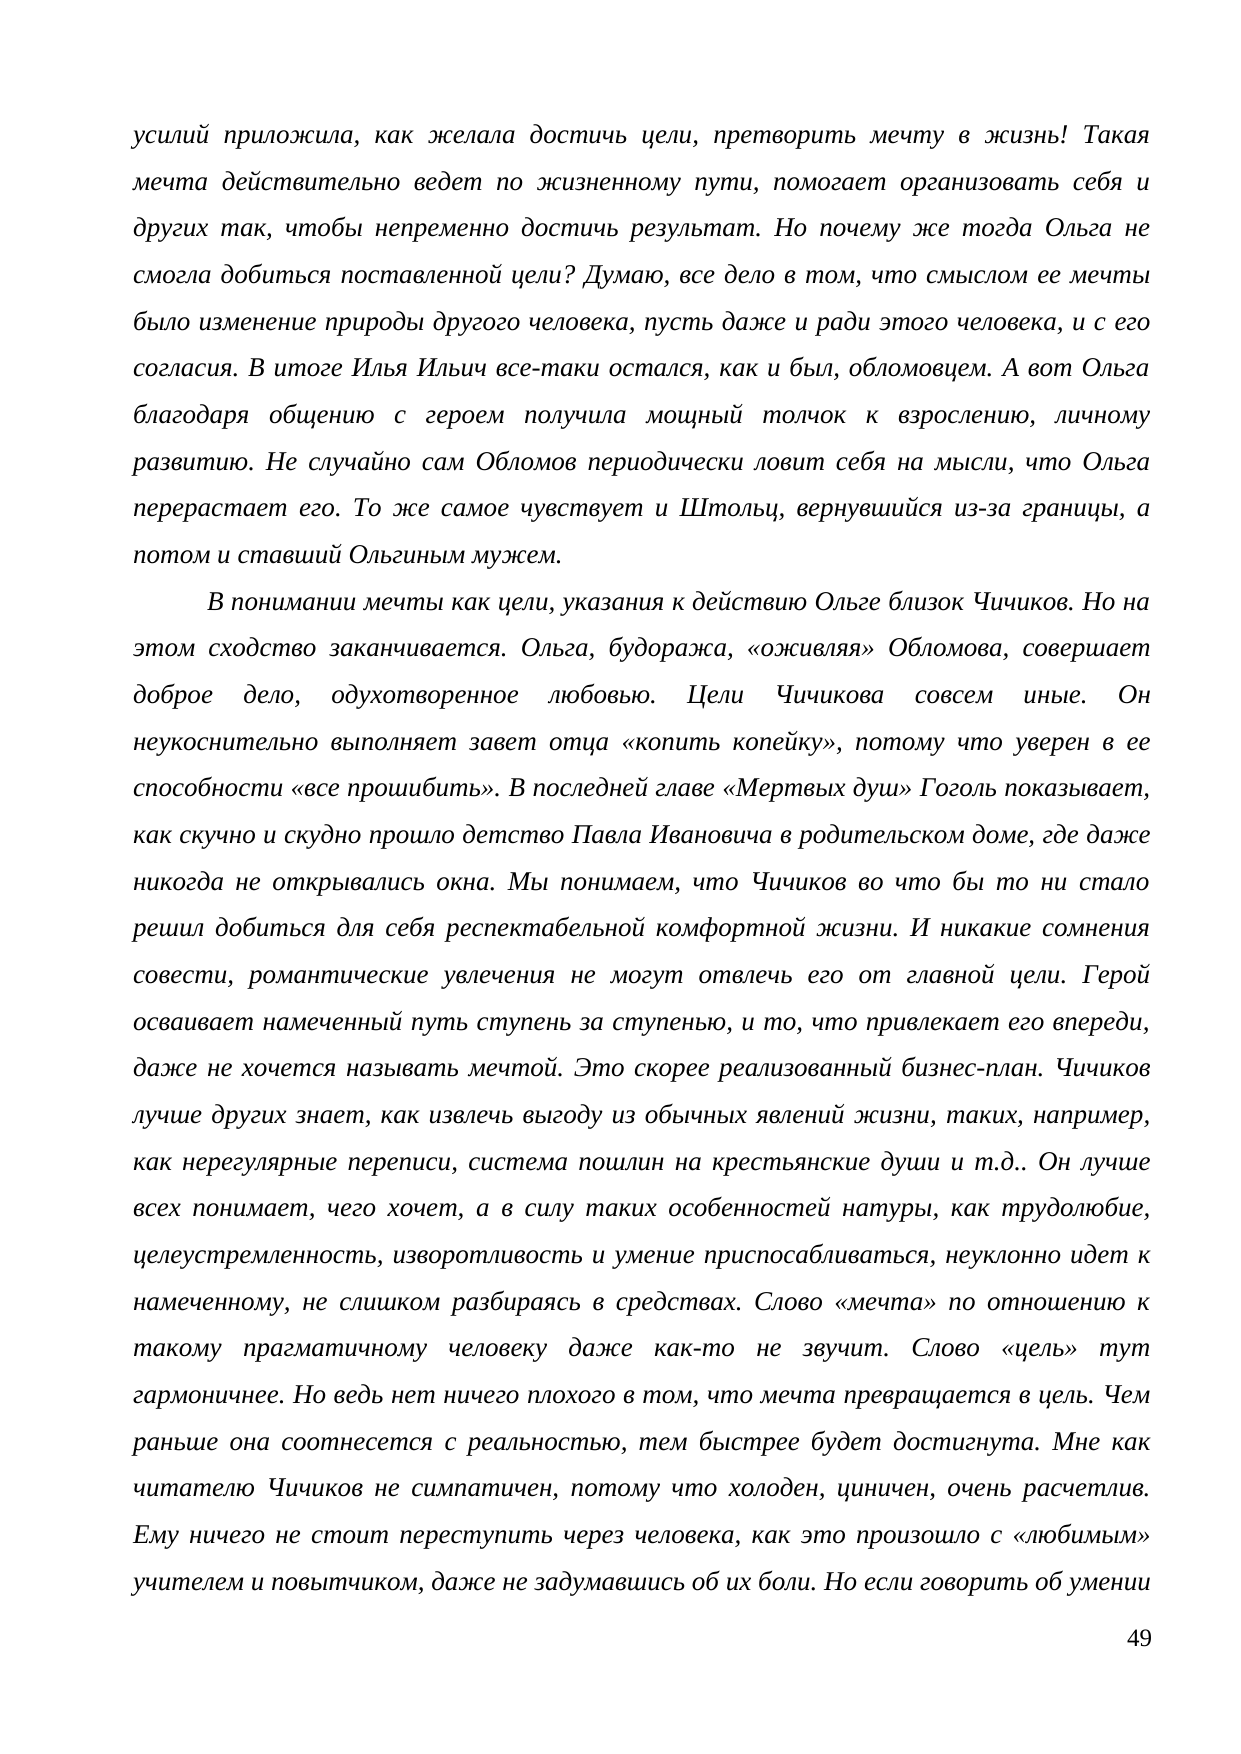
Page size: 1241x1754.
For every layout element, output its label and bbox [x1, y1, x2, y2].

text [133, 585, 1152, 1596]
text [133, 118, 1152, 569]
